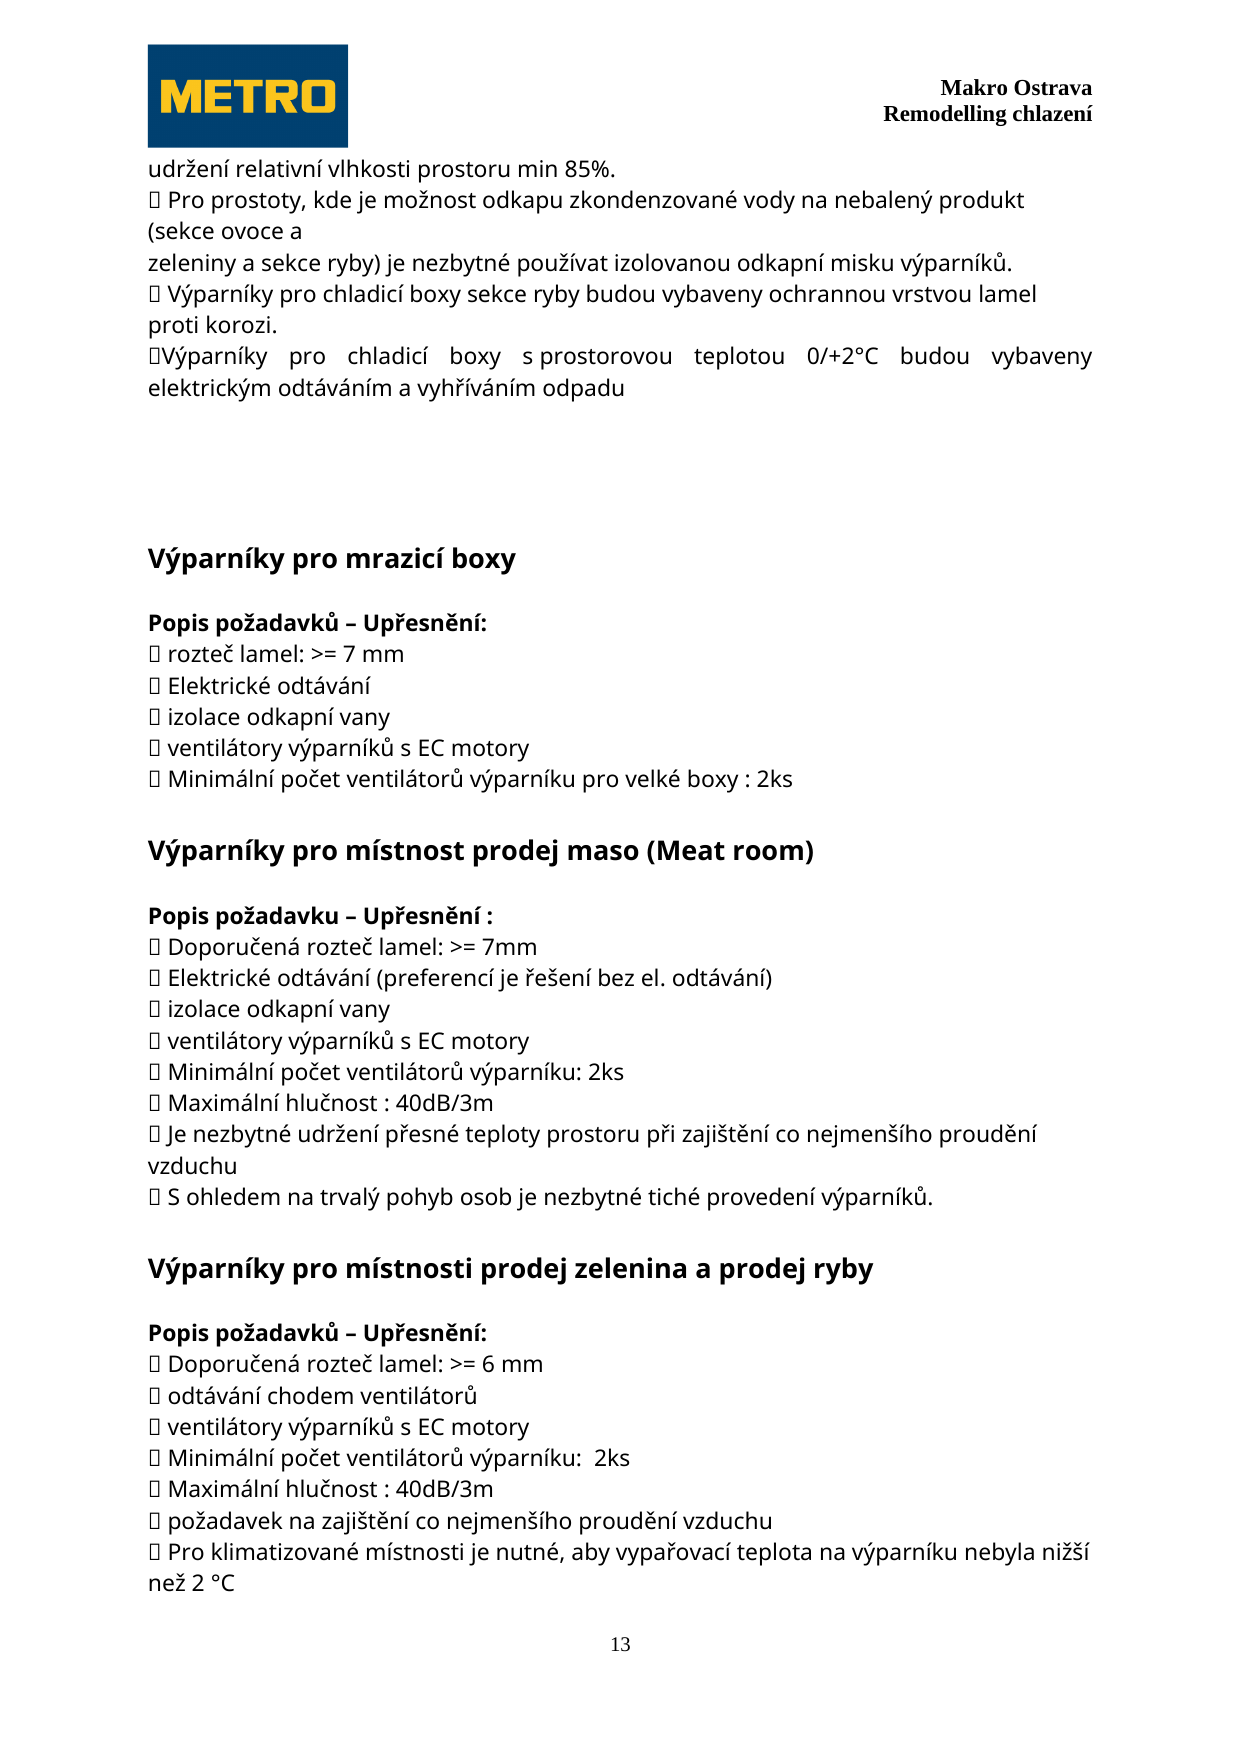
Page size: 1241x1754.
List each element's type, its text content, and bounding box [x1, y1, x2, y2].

text Popis požadavku – Upřesnění : [148, 900, 1093, 931]
text Popis požadavků – Upřesnění: [148, 607, 1093, 638]
text Popis požadavků – Upřesnění: [148, 1317, 1093, 1348]
text  izolace odkapní vany [148, 993, 1093, 1025]
text  Pro prostoty, kde je možnost odkapu zkondenzované vody na nebalený produkt (sekce ovoce a [148, 184, 1093, 247]
text  požadavek na zajištění co nejmenšího proudění vzduchu [148, 1505, 1093, 1536]
text Výparníky pro místnosti prodej zelenina a prodej ryby [148, 1249, 1093, 1286]
text  Je nezbytné udržení přesné teploty prostoru při zajištění co nejmenšího proudění vzduchu [148, 1118, 1093, 1181]
text  ventilátory výparníků s EC motory [148, 1025, 1093, 1056]
text  Výparníky pro chladicí boxy sekce ryby budou vybaveny ochrannou vrstvou lamel proti korozi. [148, 278, 1093, 340]
text  Pro klimatizované místnosti je nutné, aby vypařovací teplota na výparníku nebyla nižší než 2 °C [148, 1536, 1093, 1598]
text  Doporučená rozteč lamel: >= 6 mm [148, 1348, 1093, 1380]
text  Maximální hlučnost : 40dB/3m [148, 1473, 1093, 1505]
text  Elektrické odtávání [148, 670, 1093, 701]
text  Minimální počet ventilátorů výparníku: 2ks [148, 1442, 1093, 1473]
text  S ohledem na trvalý pohyb osob je nezbytné tiché provedení výparníků. [148, 1181, 1093, 1212]
text Výparníky pro místnost prodej maso (Meat room) [148, 832, 1093, 868]
text udržení relativní vlhkosti prostoru min 85%. [148, 153, 1093, 184]
text  Minimální počet ventilátorů výparníku: 2ks [148, 1056, 1093, 1087]
picture [147, 44, 349, 148]
text  ventilátory výparníků s EC motory [148, 1411, 1093, 1442]
text  Elektrické odtávání (preferencí je řešení bez el. odtávání) [148, 962, 1093, 993]
text  Maximální hlučnost : 40dB/3m [148, 1087, 1093, 1118]
text Výparníky pro mrazicí boxy [148, 539, 1093, 576]
text  Minimální počet ventilátorů výparníku pro velké boxy : 2ks [148, 763, 1093, 795]
text zeleniny a sekce ryby) je nezbytné používat izolovanou odkapní misku výparníků. [148, 247, 1093, 278]
text  Doporučená rozteč lamel: >= 7mm [148, 931, 1093, 962]
text Výparníky pro chladicí boxy s prostorovou teplotou 0/+2°C budou vybaveny elektrickým odtáváním a vyhříváním odpadu [148, 340, 1093, 403]
text  odtávání chodem ventilátorů [148, 1380, 1093, 1411]
text  izolace odkapní vany [148, 701, 1093, 732]
text  rozteč lamel: >= 7 mm [148, 638, 1093, 670]
text  ventilátory výparníků s EC motory [148, 732, 1093, 763]
